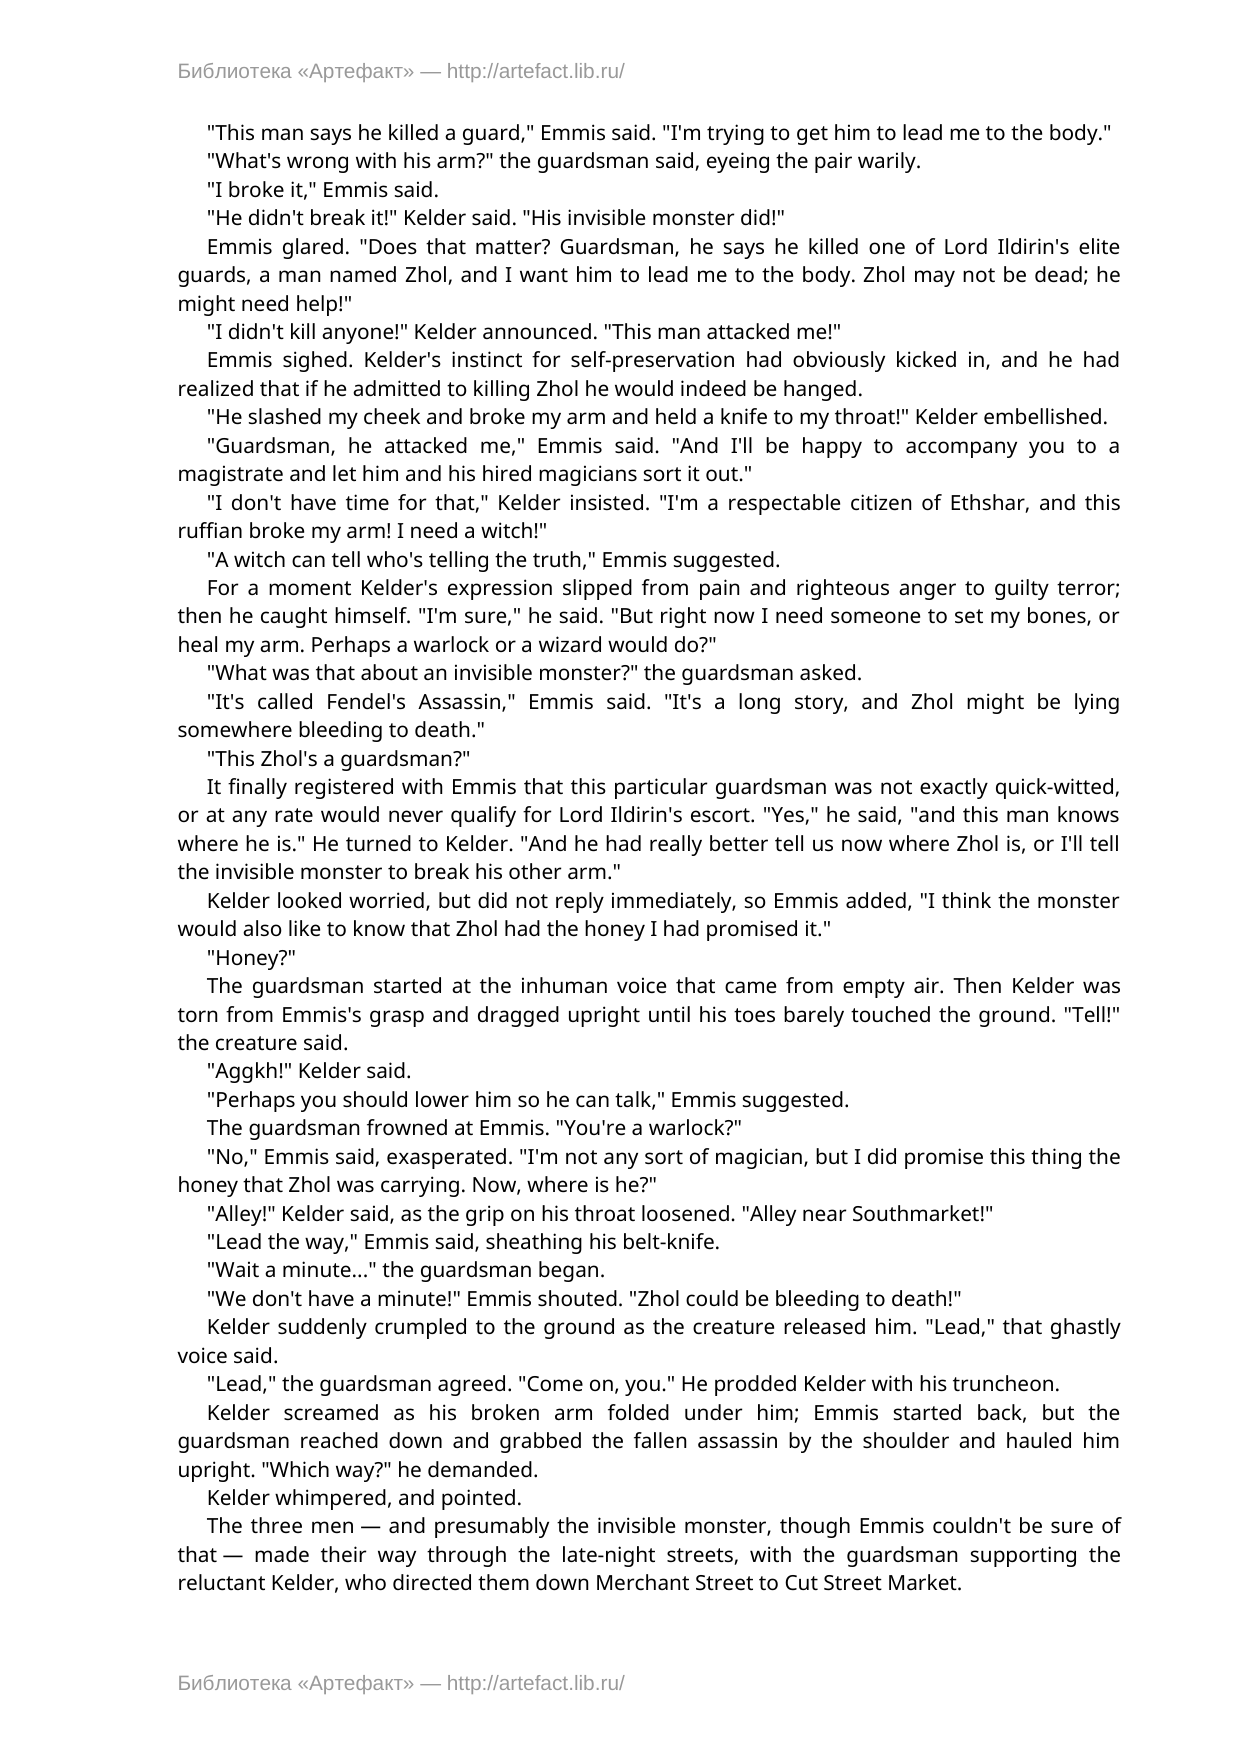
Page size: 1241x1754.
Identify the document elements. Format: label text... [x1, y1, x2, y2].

text "Guardsman, he attacked me," Emmis said. "And I'll be happy to accompany you to a magistrate and let him and his hired magicians sort it out." [177, 431, 1122, 488]
text Kelder whimpered, and pointed. [177, 1483, 1122, 1512]
text "Lead," the guardsman agreed. "Come on, you." He prodded Kelder with his truncheon. [177, 1369, 1122, 1398]
text "Wait a minute..." the guardsman began. [177, 1256, 1122, 1284]
text Kelder screamed as his broken arm folded under him; Emmis started back, but the guardsman reached down and grabbed the fallen assassin by the shoulder and hauled him upright. "Which way?" he demanded. [177, 1398, 1122, 1483]
text Kelder looked worried, but did not reply immediately, so Emmis added, "I think the monster would also like to know that Zhol had the honey I had promised it." [177, 886, 1122, 943]
text "Honey?" [177, 943, 1122, 971]
text Emmis sighed. Kelder's instinct for self-preservation had obviously kicked in, and he had realized that if he admitted to killing Zhol he would indeed be hanged. [177, 346, 1122, 402]
text "What was that about an invisible monster?" the guardsman asked. [177, 658, 1122, 687]
text "This Zhol's a guardsman?" [177, 744, 1122, 772]
text "He slashed my cheek and broke my arm and held a knife to my throat!" Kelder embellished. [177, 402, 1122, 431]
text "We don't have a minute!" Emmis shouted. "Zhol could be bleeding to death!" [177, 1284, 1122, 1312]
text "I didn't kill anyone!" Kelder announced. "This man attacked me!" [177, 317, 1122, 346]
text "No," Emmis said, exasperated. "I'm not any sort of magician, but I did promise this thing the honey that Zhol was carrying. Now, where is he?" [177, 1142, 1122, 1199]
text The three men — and presumably the invisible monster, though Emmis couldn't be sure of that — made their way through the late-night streets, with the guardsman supporting the reluctant Kelder, who directed them down Merchant Street to Cut Street Market. [177, 1512, 1122, 1597]
text "Alley!" Kelder said, as the grip on his throat loosened. "Alley near Southmarket!" [177, 1199, 1122, 1227]
text "What's wrong with his arm?" the guardsman said, eyeing the pair warily. [177, 147, 1122, 175]
text For a moment Kelder's expression slipped from pain and righteous anger to guilty terror; then he caught himself. "I'm sure," he said. "But right now I need someone to set my bones, or heal my arm. Perhaps a warlock or a wizard would do?" [177, 573, 1122, 658]
text "Aggkh!" Kelder said. [177, 1057, 1122, 1085]
text Kelder suddenly crumpled to the ground as the creature released him. "Lead," that ghastly voice said. [177, 1312, 1122, 1369]
text It finally registered with Emmis that this particular guardsman was not exactly quick-witted, or at any rate would never qualify for Lord Ildirin's escort. "Yes," he said, "and this man knows where he is." He turned to Kelder. "And he had really better tell us now where Zhol is, or I'll tell the invisible monster to break his other arm." [177, 772, 1122, 886]
text "I don't have time for that," Kelder insisted. "I'm a respectable citizen of Ethshar, and this ruffian broke my arm! I need a witch!" [177, 488, 1122, 545]
text "Perhaps you should lower him so he can talk," Emmis suggested. [177, 1085, 1122, 1113]
text "He didn't break it!" Kelder said. "His invisible monster did!" [177, 203, 1122, 232]
text "It's called Fendel's Assassin," Emmis said. "It's a long story, and Zhol might be lying somewhere bleeding to death." [177, 687, 1122, 744]
text "This man says he killed a guard," Emmis said. "I'm trying to get him to lead me to the body." [177, 118, 1122, 147]
text The guardsman started at the inhuman voice that came from empty air. Then Kelder was torn from Emmis's grasp and dragged upright until his toes barely touched the ground. "Tell!" the creature said. [177, 971, 1122, 1057]
text "Lead the way," Emmis said, sheathing his belt-knife. [177, 1227, 1122, 1256]
text Emmis glared. "Does that matter? Guardsman, he says he killed one of Lord Ildirin's elite guards, a man named Zhol, and I want him to lead me to the body. Zhol may not be dead; he might need help!" [177, 232, 1122, 317]
text "I broke it," Emmis said. [177, 175, 1122, 203]
text "A witch can tell who's telling the truth," Emmis suggested. [177, 545, 1122, 573]
text The guardsman frowned at Emmis. "You're a warlock?" [177, 1113, 1122, 1142]
